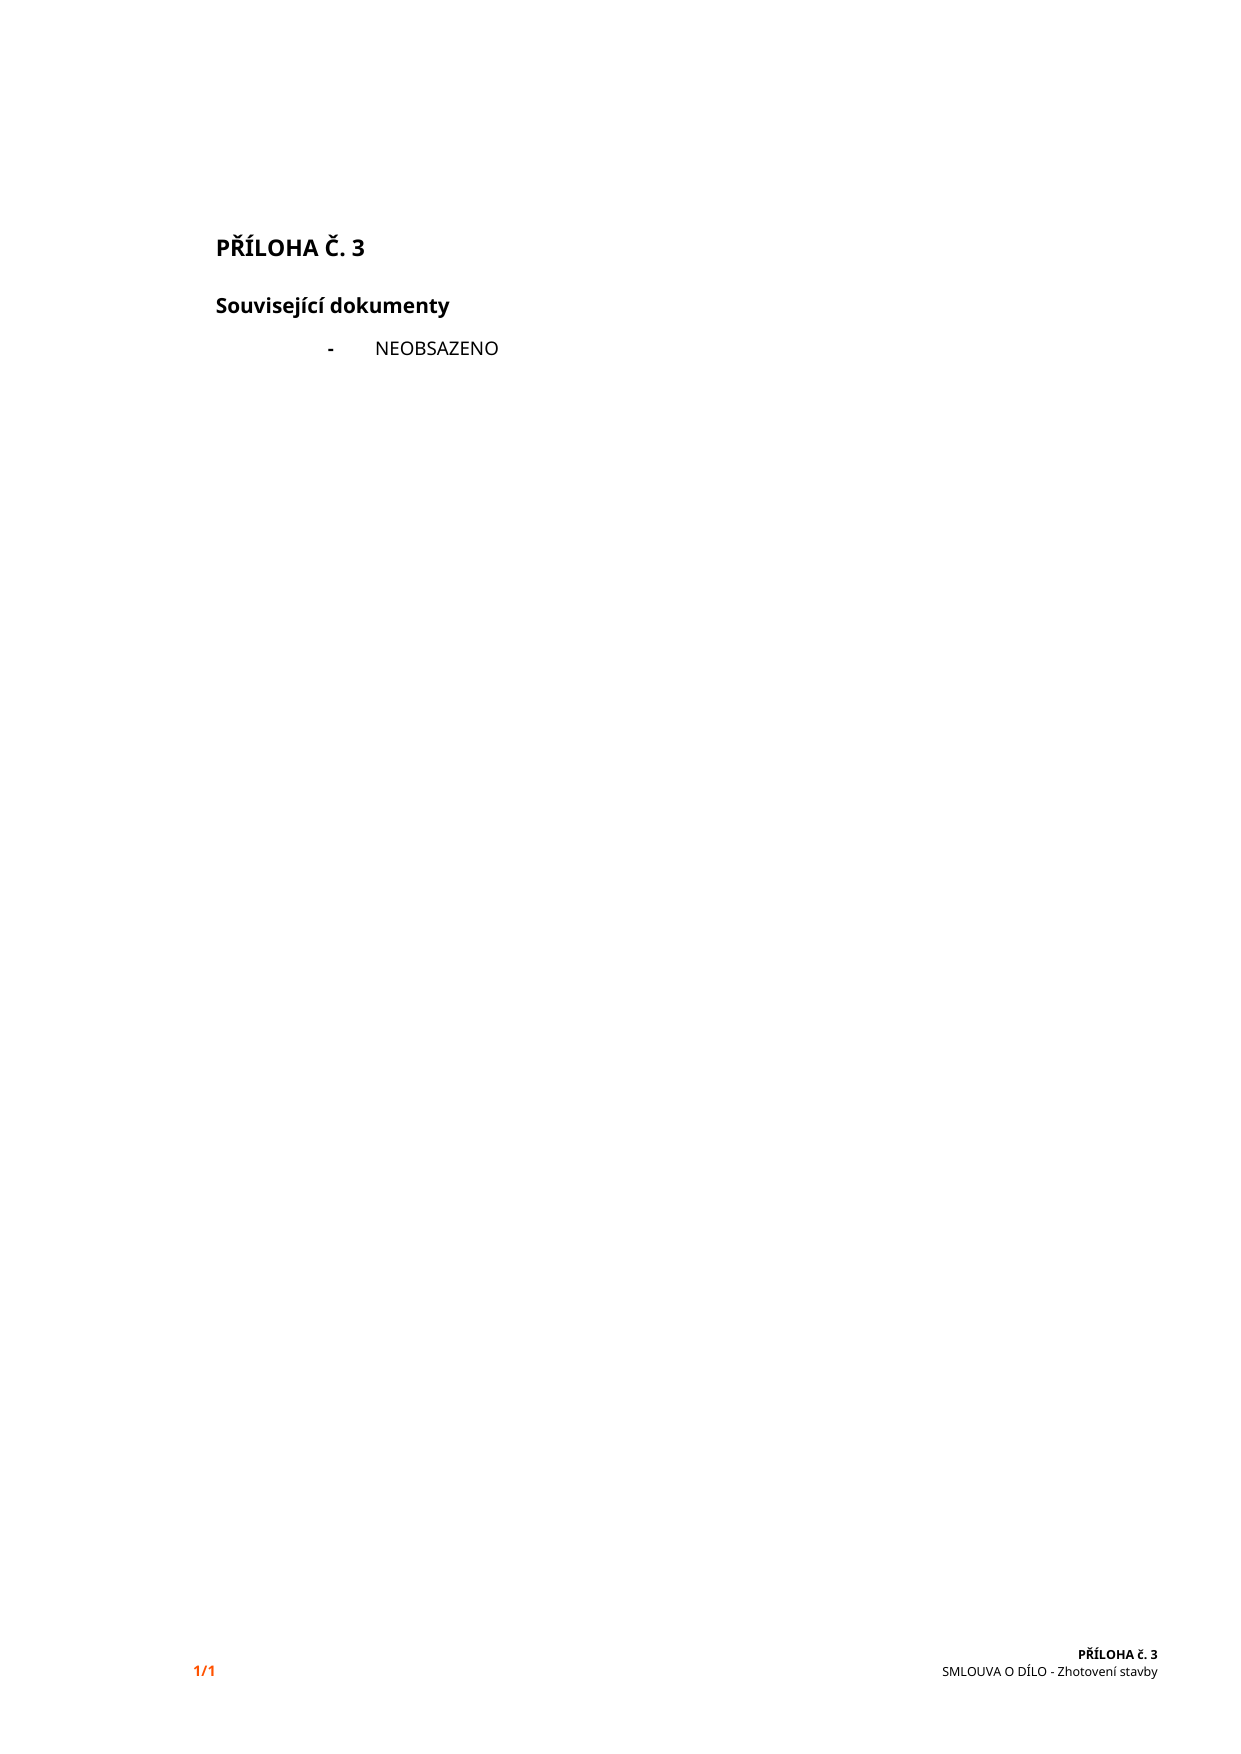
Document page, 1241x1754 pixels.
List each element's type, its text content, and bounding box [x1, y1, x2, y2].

text Související dokumenty [216, 291, 1093, 320]
text Příloha č. 3 [216, 232, 1093, 263]
text NEOBSAZENO [328, 335, 1093, 361]
